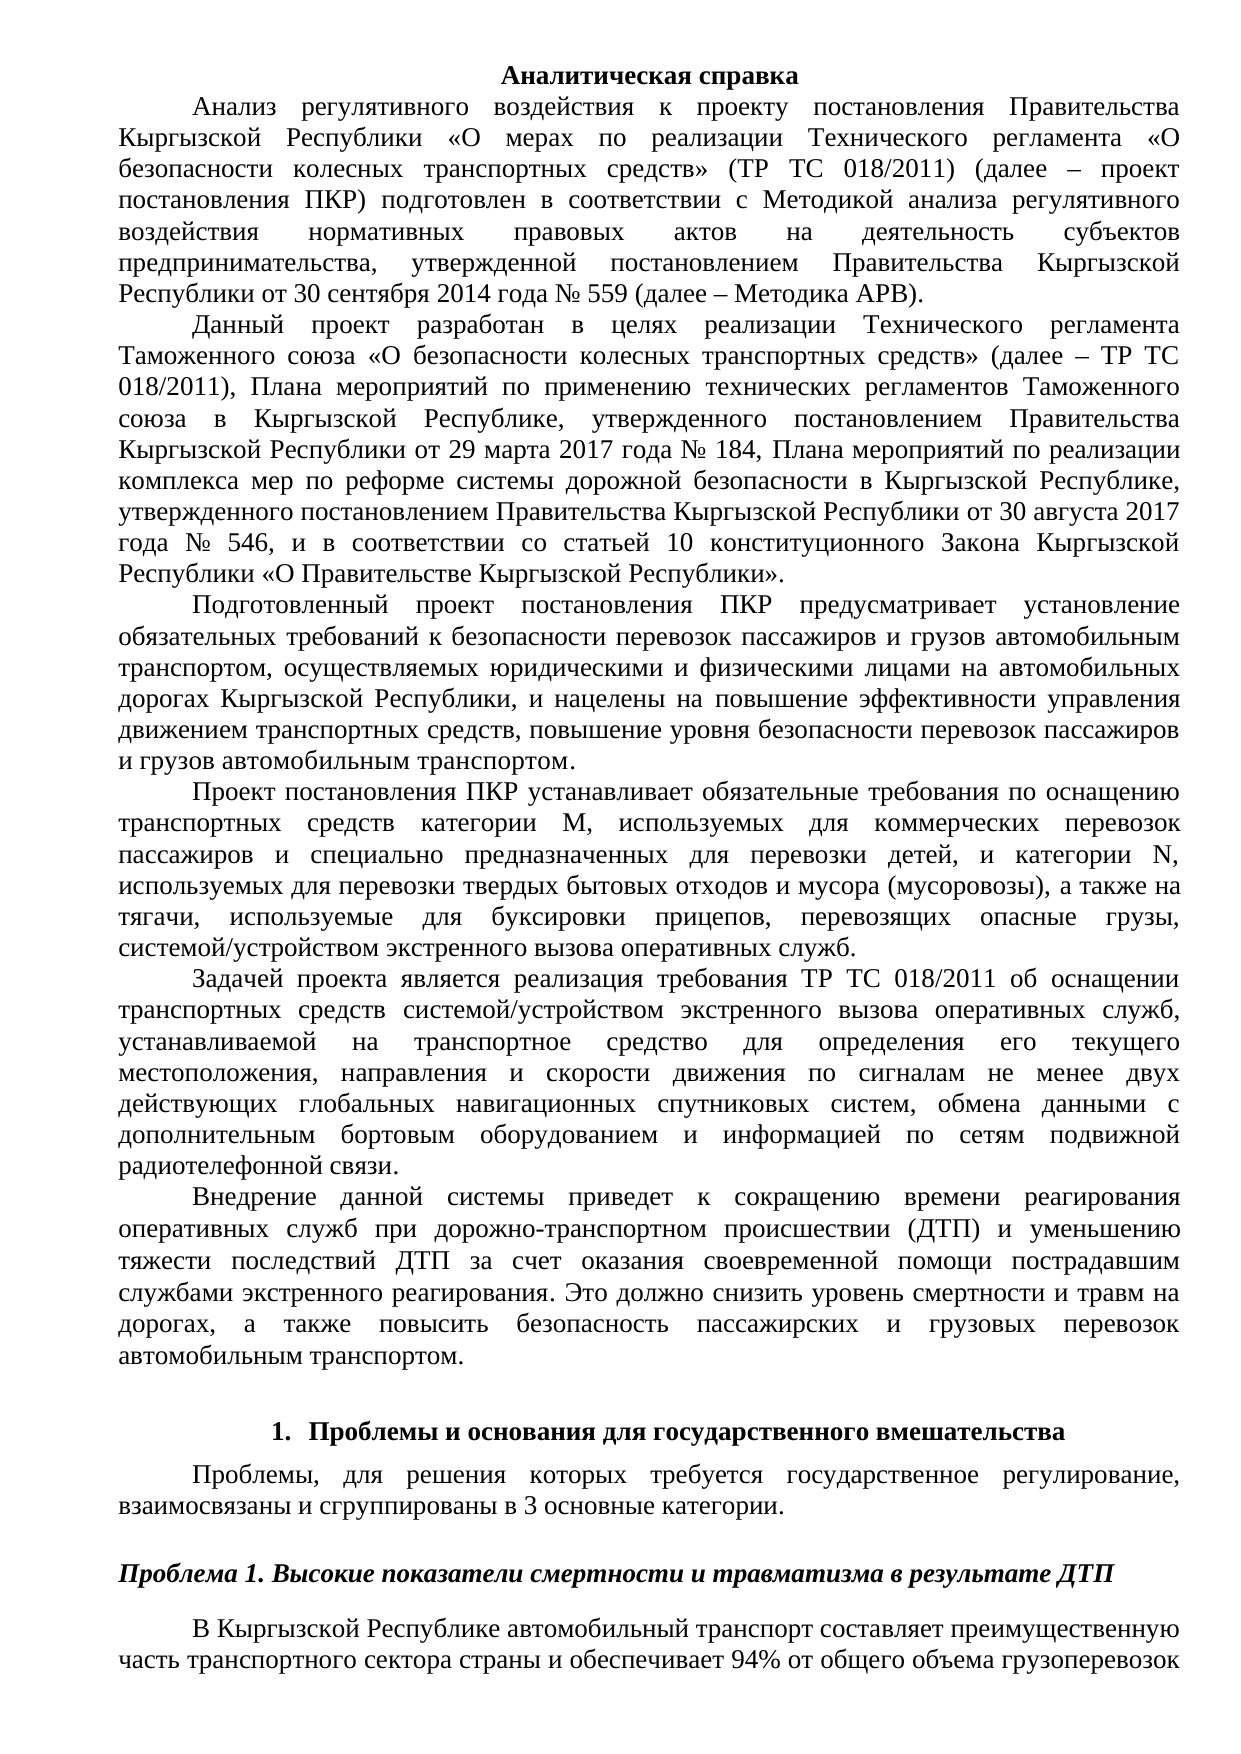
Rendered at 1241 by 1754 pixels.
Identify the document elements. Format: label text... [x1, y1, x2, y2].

text Аналитическая справка [118, 59, 1181, 90]
subtitle Проблема 1. Высокие показатели смертности и травматизма в результате ДТП [118, 1552, 1181, 1588]
text Подготовленный проект постановления ПКР предусматривает установление обязательных требований к безопасности перевозок пассажиров и грузов автомобильным транспортом, осуществляемых юридическими и физическими лицами на автомобильных дорогах Кыргызской Республики, и нацелены на повышение эффективности управления движением транспортных средств, повышение уровня безопасности перевозок пассажиров и грузов автомобильным транспортом. [118, 588, 1181, 775]
subtitle Проблемы и основания для государственного вмешательства [156, 1414, 1181, 1446]
text Анализ регулятивного воздействия к проекту постановления Правительства Кыргызской Республики «О мерах по реализации Технического регламента «О безопасности колесных транспортных средств» (ТР ТС 018/2011) (далее – проект постановления ПКР) подготовлен в соответствии с Методикой анализа регулятивного воздействия нормативных правовых актов на деятельность субъектов предпринимательства, утвержденной постановлением Правительства Кыргызской Республики от 30 сентября 2014 года № 559 (далее – Методика АРВ). [118, 90, 1181, 308]
text Внедрение данной системы приведет к сокращению времени реагирования оперативных служб при дорожно-транспортном происшествии (ДТП) и уменьшению тяжести последствий ДТП за счет оказания своевременной помощи пострадавшим службами экстренного реагирования. Это должно снизить уровень смертности и травм на дорогах, а также повысить безопасность пассажирских и грузовых перевозок автомобильным транспортом. [118, 1180, 1181, 1307]
text Проект постановления ПКР устанавливает обязательные требования по оснащению транспортных средств категории М, используемых для коммерческих перевозок пассажиров и специально предназначенных для перевозки детей, и категории N, используемых для перевозки твердых бытовых отходов и мусора (мусоровозы), а также на тягачи, используемые для буксировки прицепов, перевозящих опасные грузы, системой/устройством экстренного вызова оперативных служб. [118, 775, 1181, 962]
text Внедрение данной системы приведет к сокращению времени реагирования оперативных служб при дорожно-транспортном происшествии (ДТП) и уменьшению тяжести последствий ДТП за счет оказания своевременной помощи пострадавшим службами экстренного реагирования. Это должно снизить уровень смертности и травм на дорогах, а также повысить безопасность пассажирских и грузовых перевозок автомобильным транспортом. [118, 1338, 1181, 1371]
text Проблемы, для решения которых требуется государственное регулирование, взаимосвязаны и сгруппированы в 3 основные категории. [118, 1458, 1181, 1521]
text Задачей проекта является реализация требования ТР ТС 018/2011 об оснащении транспортных средств системой/устройством экстренного вызова оперативных служб, устанавливаемой на транспортное средство для определения его текущего местоположения, направления и скорости движения по сигналам не менее двух действующих глобальных навигационных спутниковых систем, обмена данными с дополнительным бортовым оборудованием и информацией по сетям подвижной радиотелефонной связи. [118, 962, 1181, 1180]
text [118, 1612, 1181, 1674]
text Данный проект разработан в целях реализации Технического регламента Таможенного союза «О безопасности колесных транспортных средств» (далее – ТР ТС 018/2011), Плана мероприятий по применению технических регламентов Таможенного союза в Кыргызской Республике, утвержденного постановлением Правительства Кыргызской Республики от 29 марта 2017 года № 184, Плана мероприятий по реализации комплекса мер по реформе системы дорожной безопасности в Кыргызской Республике, утвержденного постановлением Правительства Кыргызской Республики от 30 августа 2017 года № 546, и в соответствии со статьей 10 конституционного Закона Кыргызской Республики «О Правительстве Кыргызской Республики». [118, 308, 1181, 588]
